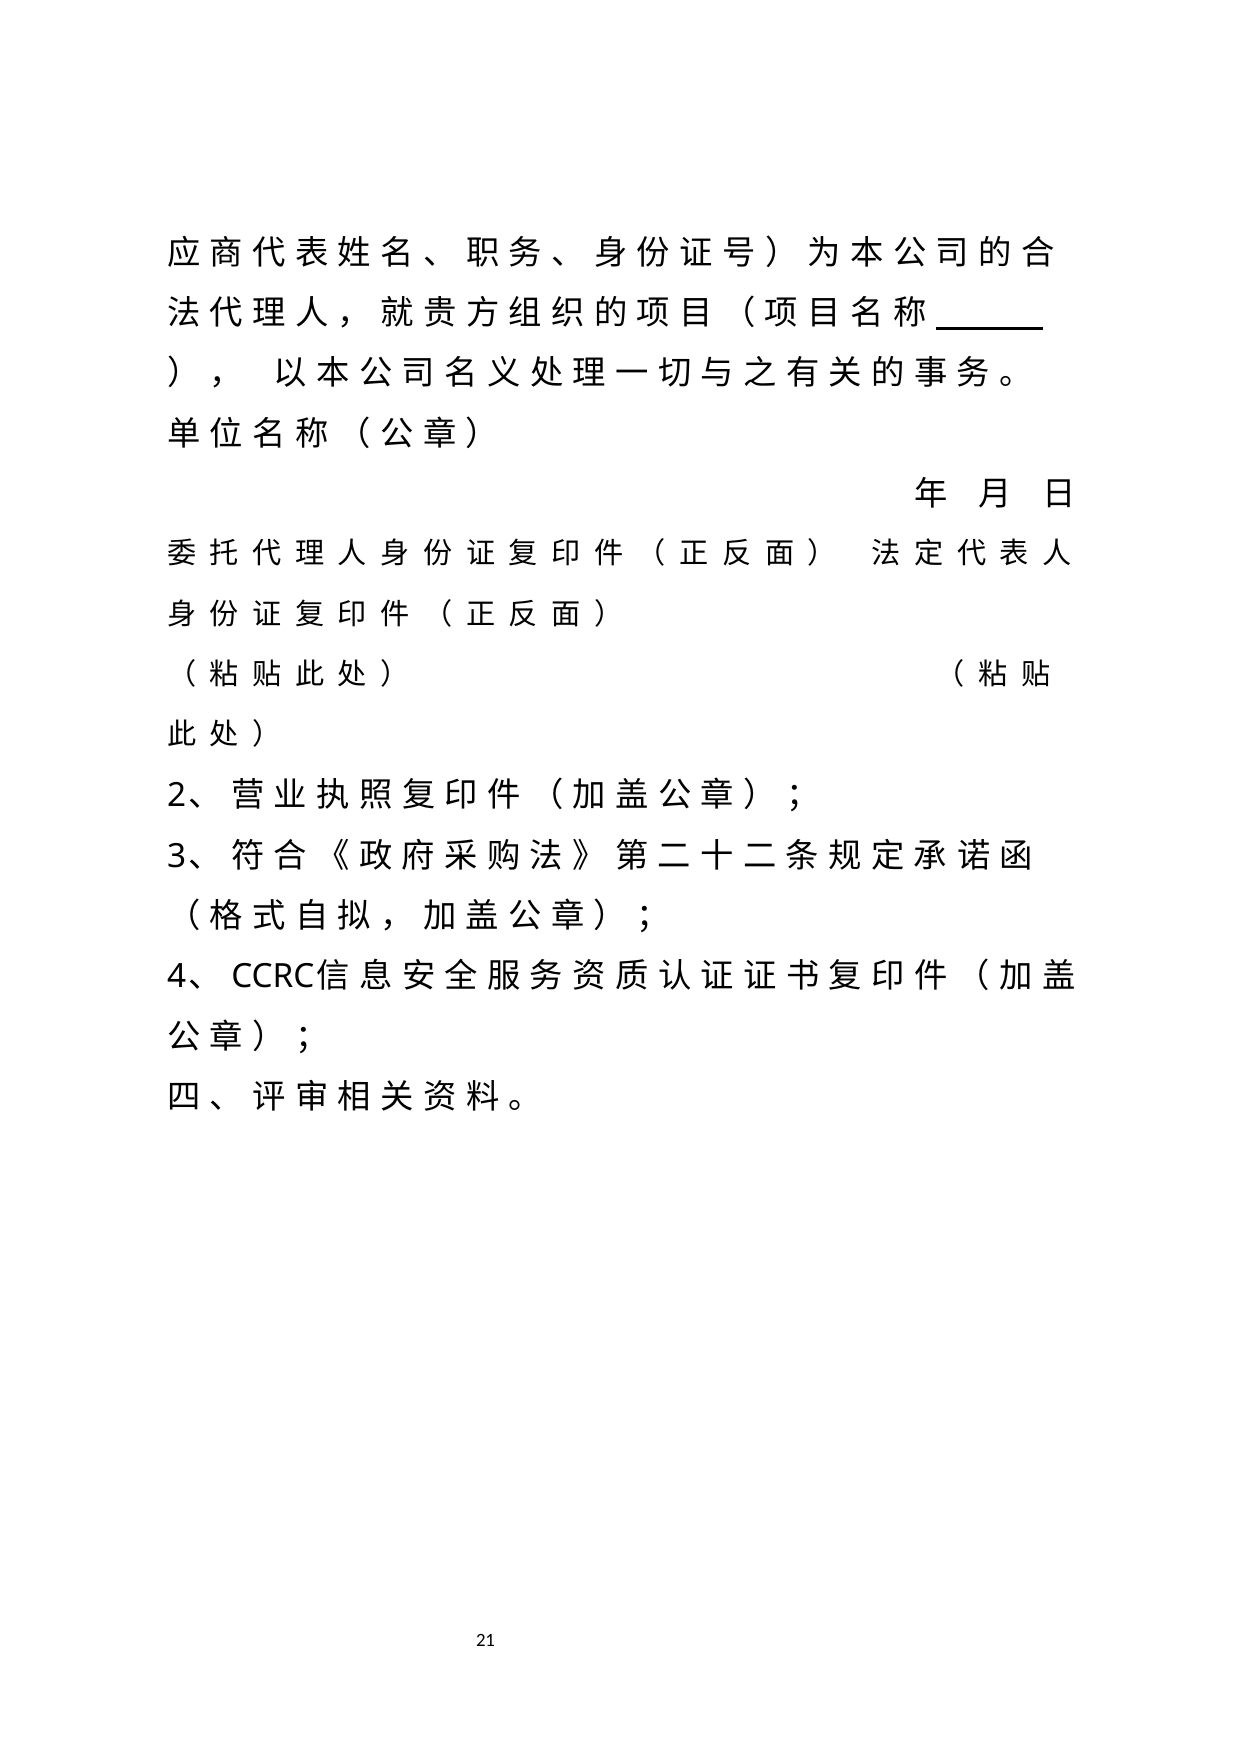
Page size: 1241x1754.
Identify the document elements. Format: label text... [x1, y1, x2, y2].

text 单位名称（公章） [167, 400, 1085, 461]
text 4、CCRC信息安全服务资质认证证书复印件（加盖公章）； [167, 943, 1085, 1064]
text 四、评审相关资料。 [167, 1064, 1085, 1124]
text （粘贴此处） （粘贴此处） [167, 642, 1085, 762]
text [167, 219, 1085, 400]
text 3、符合《政府采购法》第二十二条规定承诺函（格式自拟，加盖公章）； [167, 823, 1085, 943]
text 2、营业执照复印件（加盖公章）； [167, 762, 1085, 823]
text 年 月 日 [167, 461, 1085, 521]
text 委托代理人身份证复印件（正反面） 法定代表人身份证复印件（正反面） [167, 521, 1085, 642]
